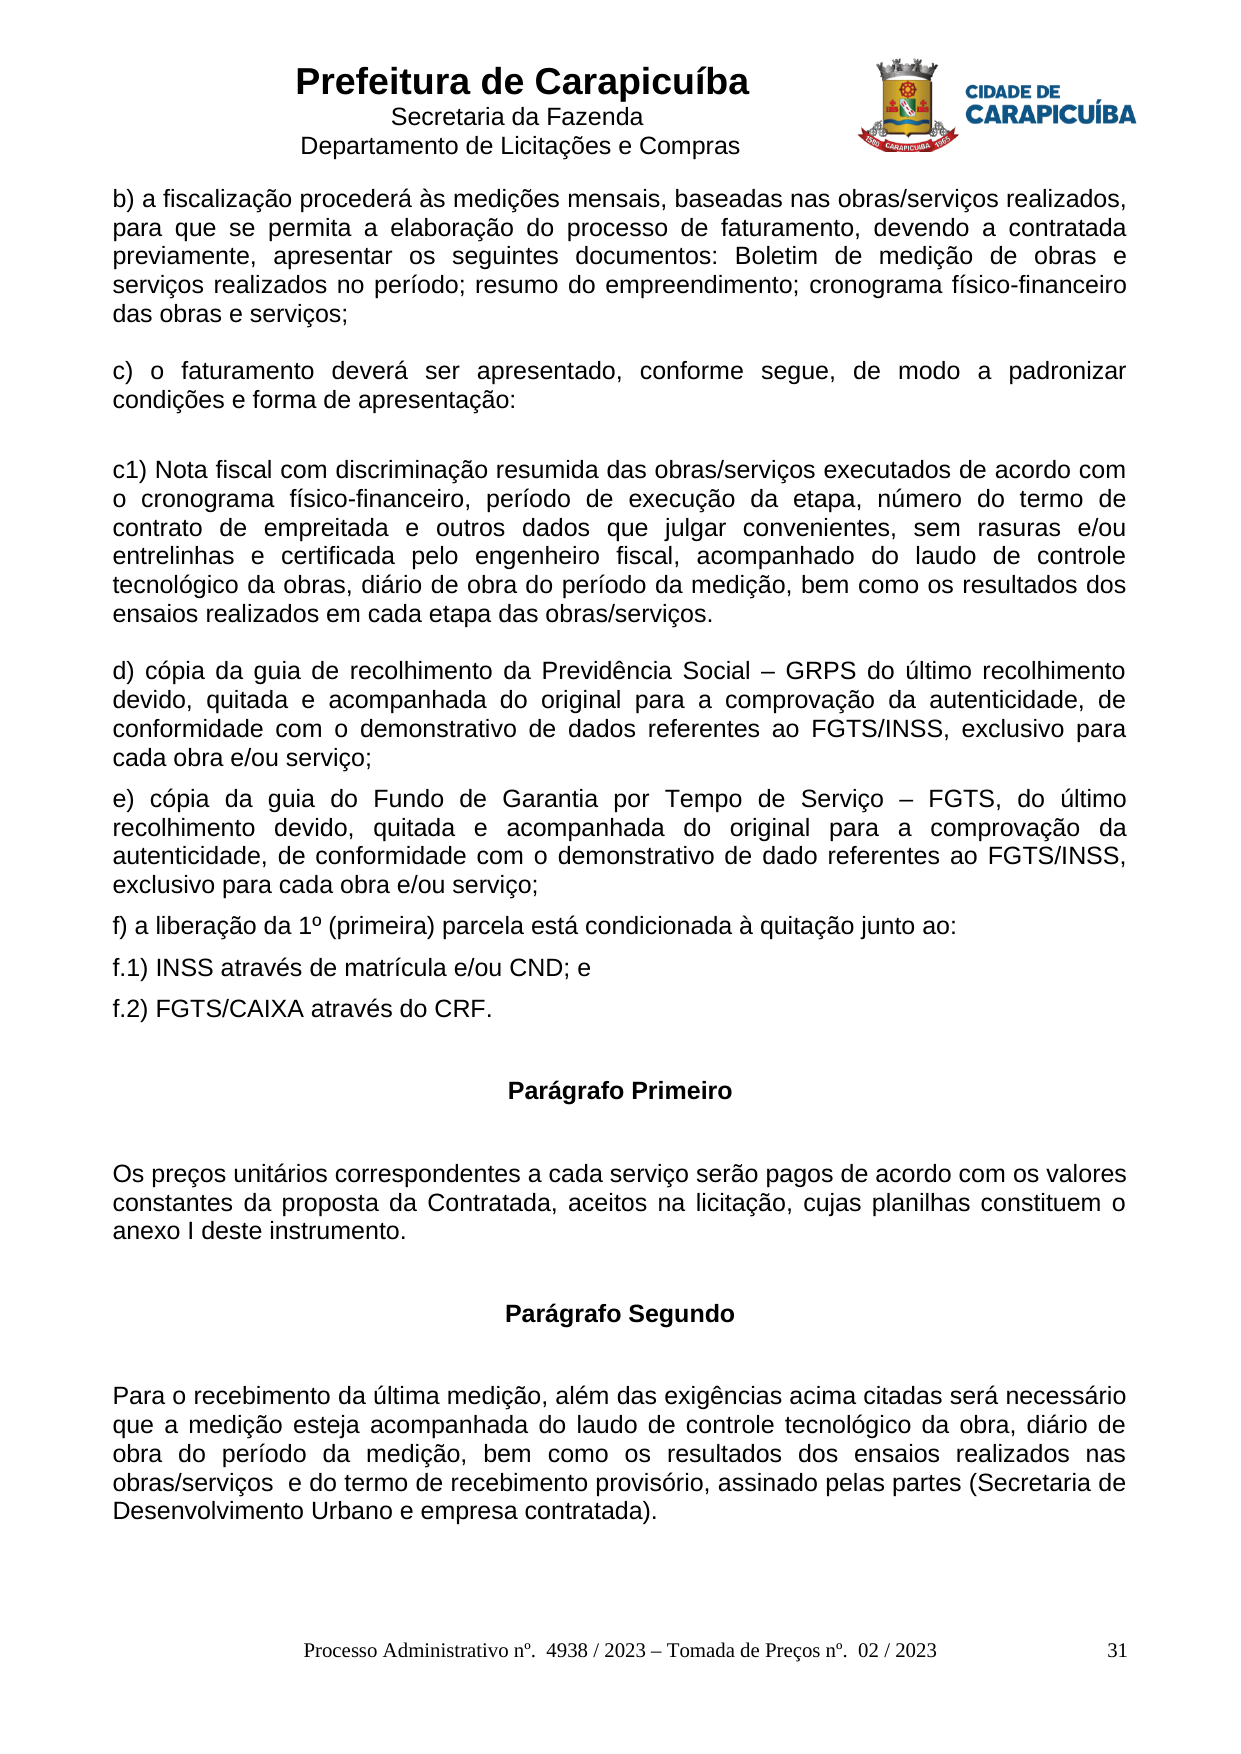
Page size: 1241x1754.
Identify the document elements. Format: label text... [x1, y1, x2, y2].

text b) a fiscalização procederá às medições mensais, baseadas nas obras/serviços realizados, para que se permita a elaboração do processo de faturamento, devendo a contratada previamente, apresentar os seguintes documentos: Boletim de medição de obras e serviços realizados no período; resumo do empreendimento; cronograma físico-financeiro das obras e serviços; [112, 184, 1128, 327]
text Os preços unitários correspondentes a cada serviço serão pagos de acordo com os valores constantes da proposta da Contratada, aceitos na licitação, cujas planilhas constituem o anexo I deste instrumento. [112, 1159, 1128, 1245]
text c1) Nota fiscal com discriminação resumida das obras/serviços executados de acordo com o cronograma físico-financeiro, período de execução da etapa, número do termo de contrato de empreitada e outros dados que julgar convenientes, sem rasuras e/ou entrelinhas e certificada pelo engenheiro fiscal, acompanhado do laudo de controle tecnológico da obras, diário de obra do período da medição, bem como os resultados dos ensaios realizados em cada etapa das obras/serviços. [112, 455, 1128, 627]
text Para o recebimento da última medição, além das exigências acima citadas será necessário que a medição esteja acompanhada do laudo de controle tecnológico da obra, diário de obra do período da medição, bem como os resultados dos ensaios realizados nas obras/serviços e do termo de recebimento provisório, assinado pelas partes (Secretaria de Desenvolvimento Urbano e empresa contratada). [112, 1381, 1128, 1525]
picture [857, 57, 1139, 152]
text Parágrafo Primeiro [112, 1076, 1128, 1105]
text f.1) INSS através de matrícula e/ou CND; e [112, 952, 1128, 981]
text c) o faturamento deverá ser apresentado, conforme segue, de modo a padronizar condições e forma de apresentação: [112, 356, 1128, 414]
text d) cópia da guia de recolhimento da Previdência Social – GRPS do último recolhimento devido, quitada e acompanhada do original para a comprovação da autenticidade, de conformidade com o demonstrativo de dados referentes ao FGTS/INSS, exclusivo para cada obra e/ou serviço; [112, 656, 1128, 771]
text f.2) FGTS/CAIXA através do CRF. [112, 994, 1128, 1022]
text f) a liberação da 1º (primeira) parcela está condicionada à quitação junto ao: [112, 911, 1128, 940]
text Parágrafo Segundo [112, 1299, 1128, 1327]
text e) cópia da guia do Fundo de Garantia por Tempo de Serviço – FGTS, do último recolhimento devido, quitada e acompanhada do original para a comprovação da autenticidade, de conformidade com o demonstrativo de dado referentes ao FGTS/INSS, exclusivo para cada obra e/ou serviço; [112, 784, 1128, 899]
